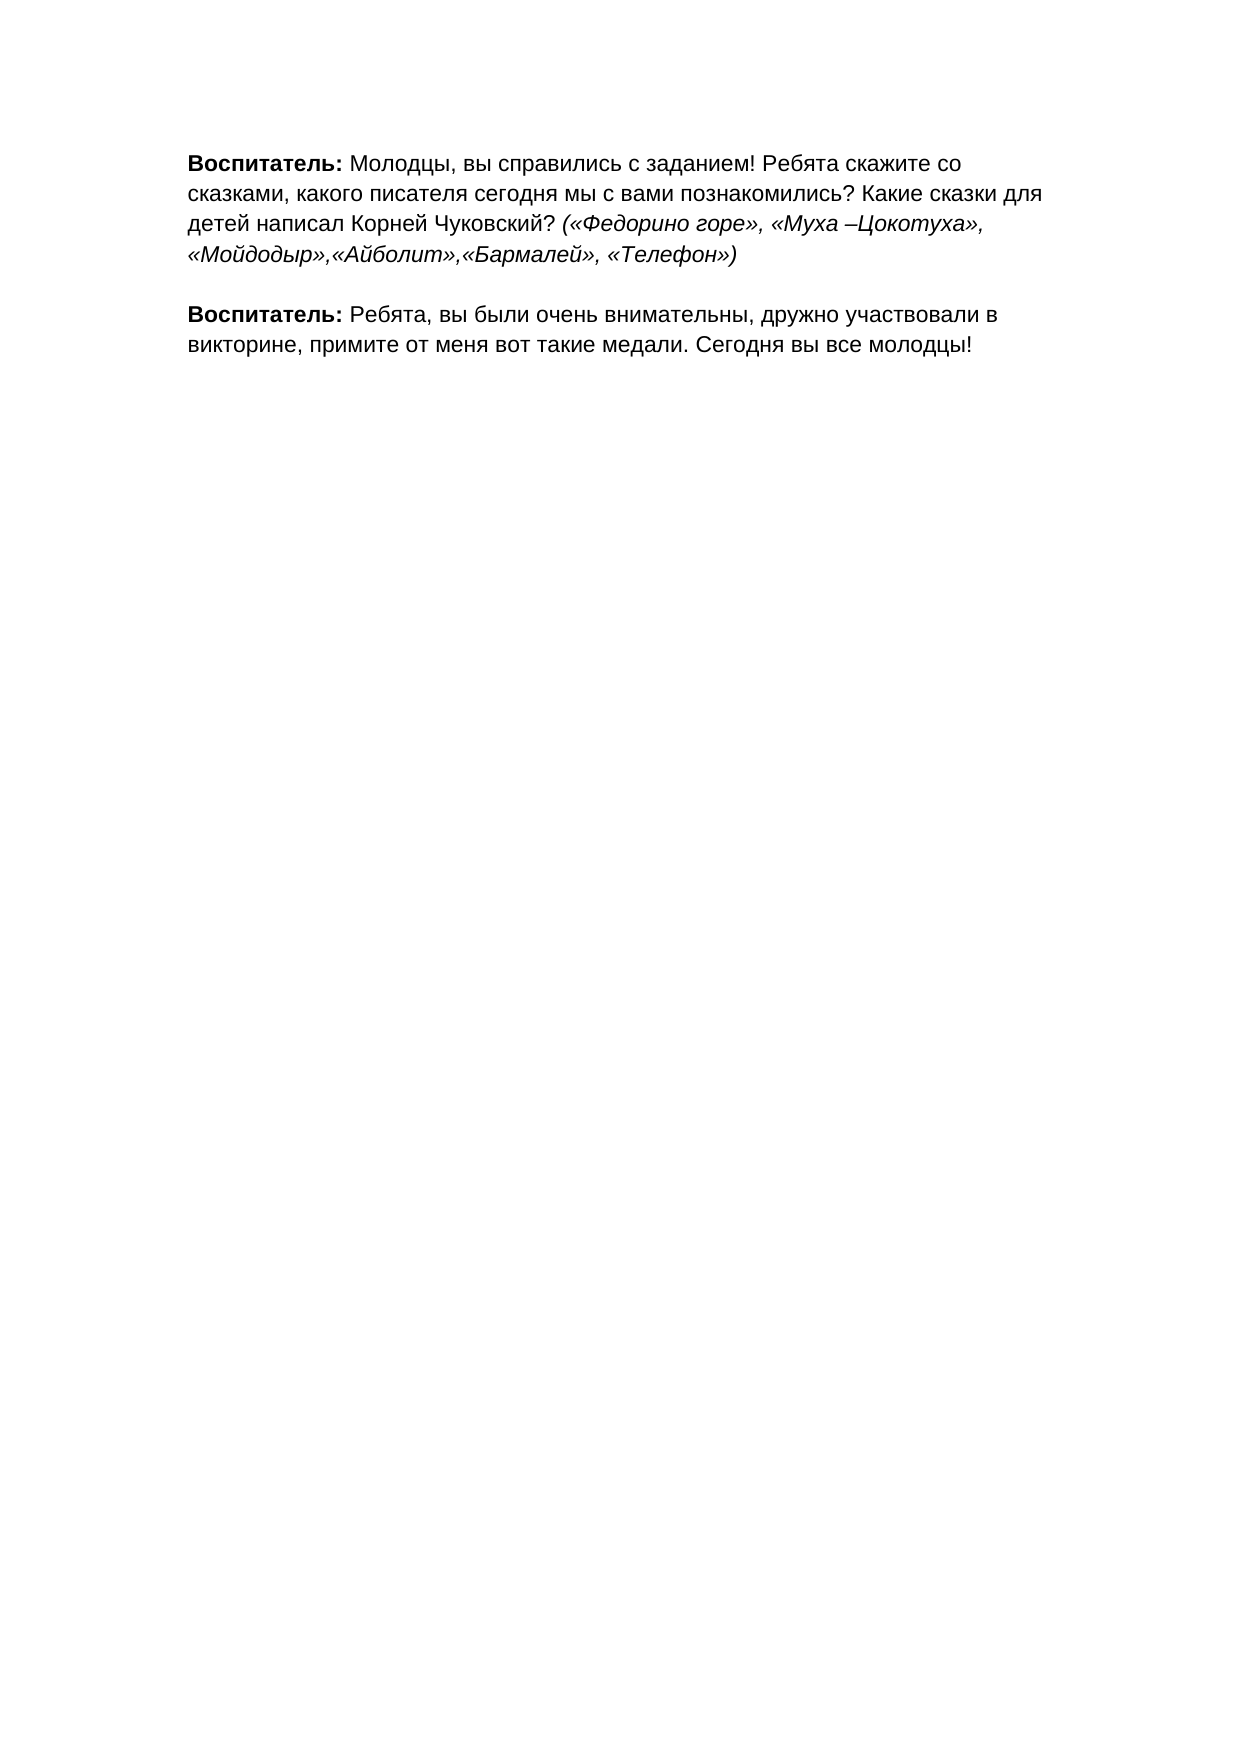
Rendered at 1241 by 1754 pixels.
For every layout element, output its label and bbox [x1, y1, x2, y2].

text [187, 150, 1053, 358]
